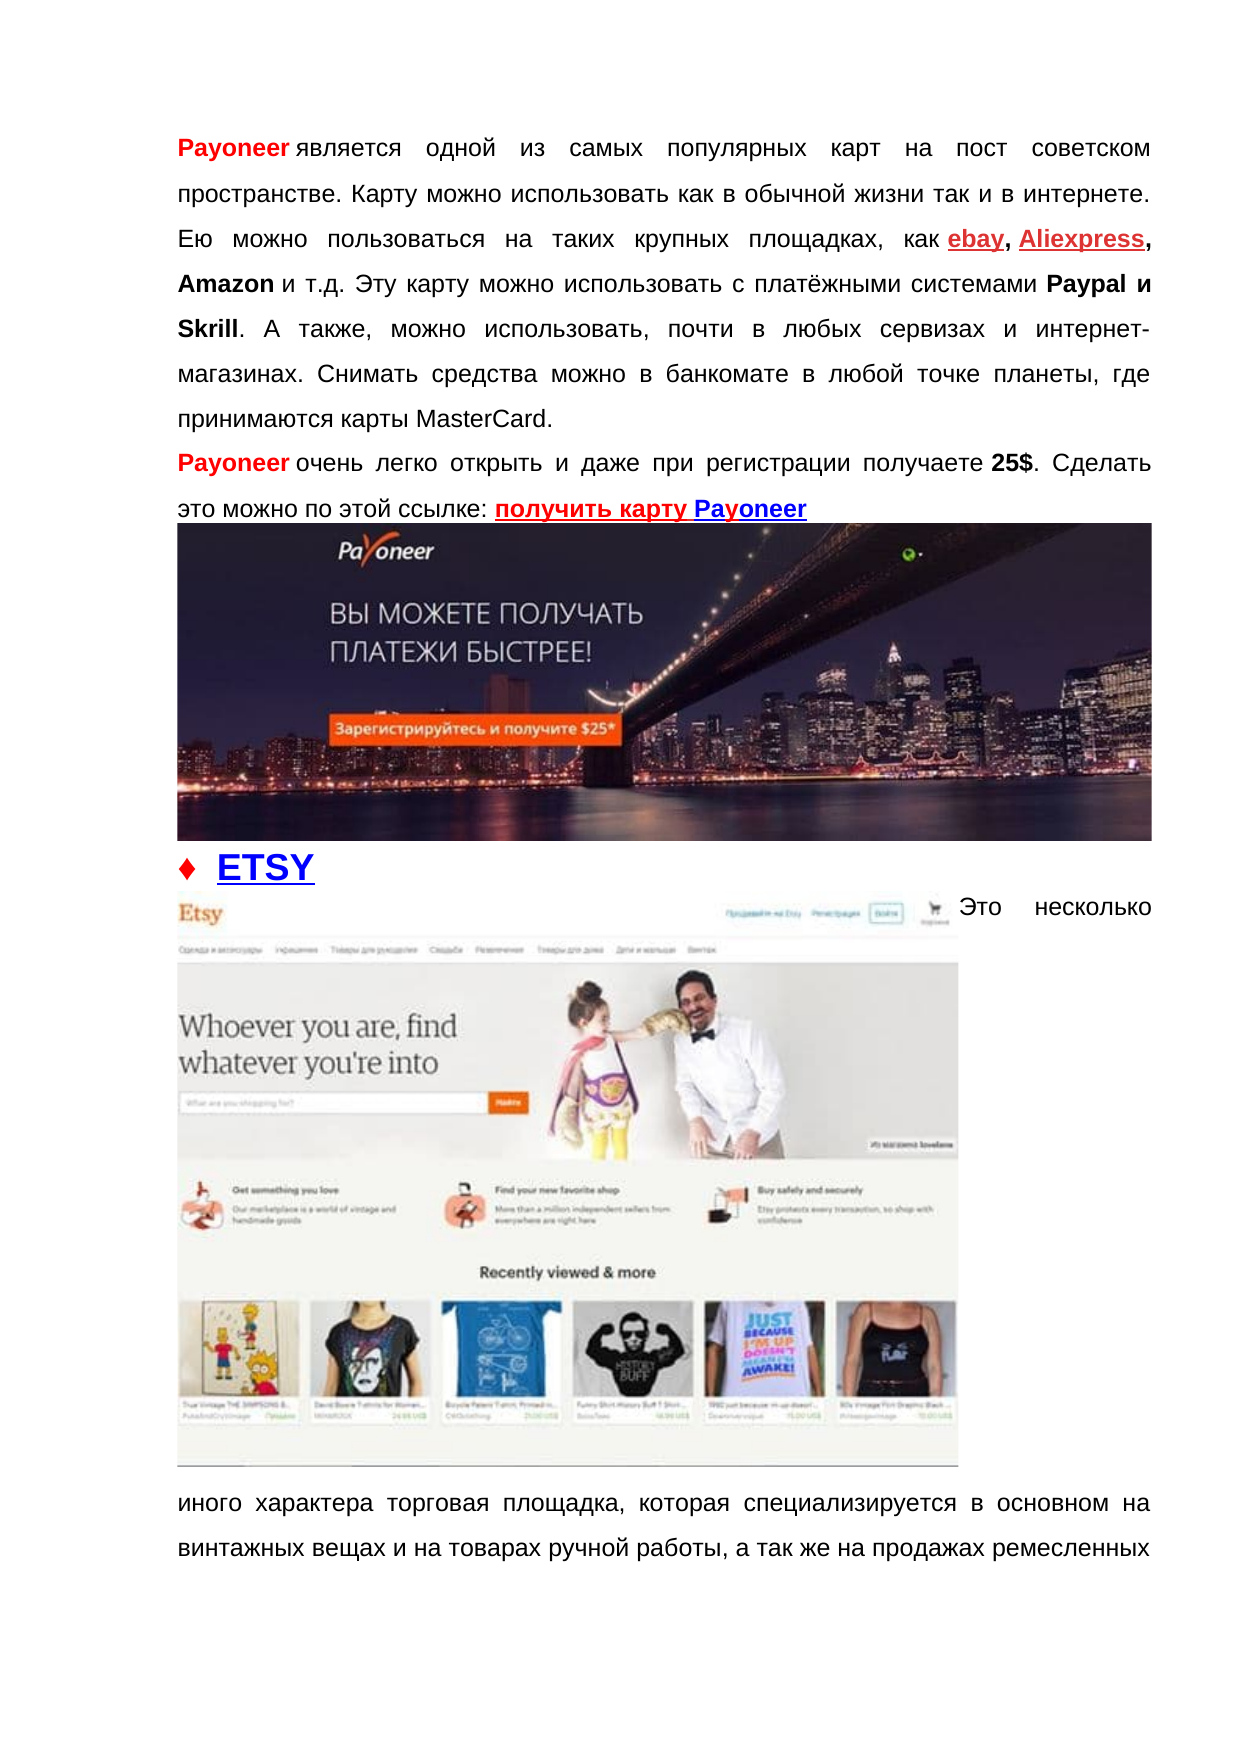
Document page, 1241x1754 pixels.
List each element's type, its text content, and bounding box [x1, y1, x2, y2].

picture [177, 891, 959, 1467]
text Payoneer является одной из самых популярных карт на пост советском пространстве. Карту можно использовать как в обычной жизни так и в интернете. Ею можно пользоваться на таких крупных площадках, как ebay, Aliexpress, Amazon и т.д. Эту карту можно использовать с платёжными системами Paypal и Skrill. А также, можно использовать, почти в любых сервизах и интернет-магазинах. Снимать средства можно в банкомате в любой точке планеты, где принимаются карты MasterCard. [177, 118, 1152, 433]
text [177, 892, 1152, 1562]
subtitle ♦ ETSY [177, 841, 1152, 892]
text Payoneer очень легко открыть и даже при регистрации получаете 25$. Сделать это можно по этой ссылке: получить карту Payoneer [177, 433, 1152, 523]
picture [177, 523, 1152, 841]
